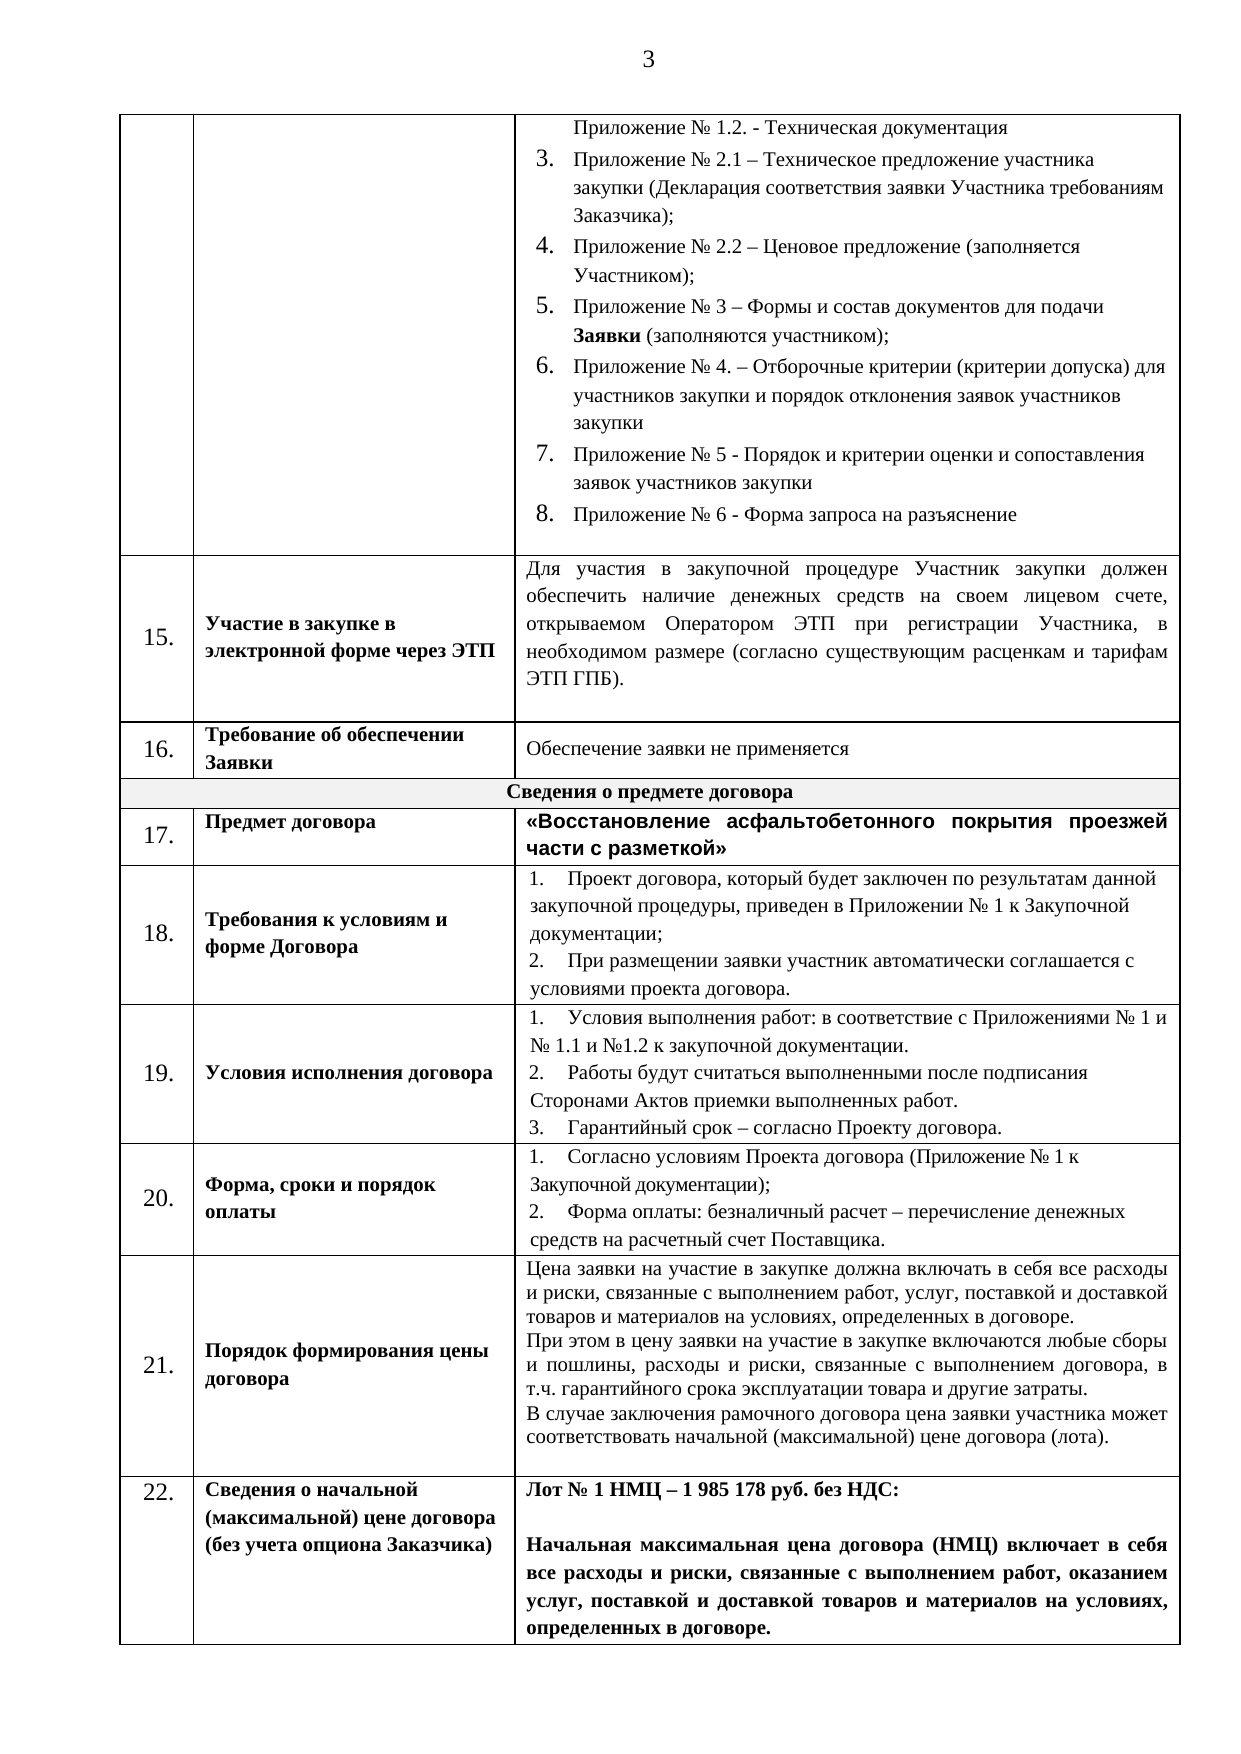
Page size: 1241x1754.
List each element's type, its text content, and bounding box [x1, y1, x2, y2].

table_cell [194, 115, 514, 555]
table_cell [121, 809, 193, 864]
table_cell Обеспечение заявки не применяется [516, 723, 1179, 778]
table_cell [516, 115, 1179, 555]
table_cell Требование об обеспечении Заявки [194, 723, 514, 778]
table_cell [121, 1144, 193, 1255]
table_cell [121, 866, 193, 1004]
table_cell Цена заявки на участие в закупке должна включать в себя все расходы и риски, связанные с выполнением работ, услуг, поставкой и доставкой товаров и материалов на условиях, определенных в договоре. При этом в цену заявки на участие в закупке включаются любые сборы и пошлины, расходы и риски, связанные с выполнением договора, в т.ч. гарантийного срока эксплуатации товара и другие затраты. В случае заключения рамочного договора цена заявки участника может соответствовать начальной (максимальной) цене договора (лота). [516, 1256, 1179, 1476]
table_cell Порядок формирования цены договора [194, 1256, 514, 1476]
table_cell Для участия в закупочной процедуре Участник закупки должен обеспечить наличие денежных средств на своем лицевом счете, открываемом Оператором ЭТП при регистрации Участника, в необходимом размере (согласно существующим расценкам и тарифам ЭТП ГПБ). [516, 556, 1179, 721]
table_cell Проект договора, который будет заключен по результатам данной закупочной процедуры, приведен в Приложении № 1 к Закупочной документации; При размещении заявки участник автоматически соглашается с условиями проекта договора. [516, 866, 1179, 1004]
table_cell Условия выполнения работ: в соответствие с Приложениями № 1 и № 1.1 и №1.2 к закупочной документации. Работы будут считаться выполненными после подписания Сторонами Актов приемки выполненных работ. Гарантийный срок – согласно Проекту договора. [516, 1005, 1179, 1143]
table_cell [121, 723, 193, 778]
table_cell «Восстановление асфальтобетонного покрытия проезжей части с разметкой» [516, 809, 1179, 864]
table_cell Участие в закупке в электронной форме через ЭТП [194, 556, 514, 721]
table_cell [194, 1477, 514, 1643]
table_cell [121, 1256, 193, 1476]
table_cell [121, 1477, 193, 1643]
table_cell [121, 115, 193, 555]
table_cell Условия исполнения договора [194, 1005, 514, 1143]
table_cell Предмет договора [194, 809, 514, 864]
table_cell [121, 1005, 193, 1143]
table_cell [516, 1477, 1179, 1643]
table_cell Сведения о предмете договора [121, 779, 1179, 808]
table_cell Форма, сроки и порядок оплаты [194, 1144, 514, 1255]
table_cell [121, 556, 193, 721]
table_cell Требования к условиям и форме Договора [194, 866, 514, 1004]
table_cell Согласно условиям Проекта договора (Приложение № 1 к Закупочной документации); Форма оплаты: безналичный расчет – перечисление денежных средств на расчетный счет Поставщика. [516, 1144, 1179, 1255]
